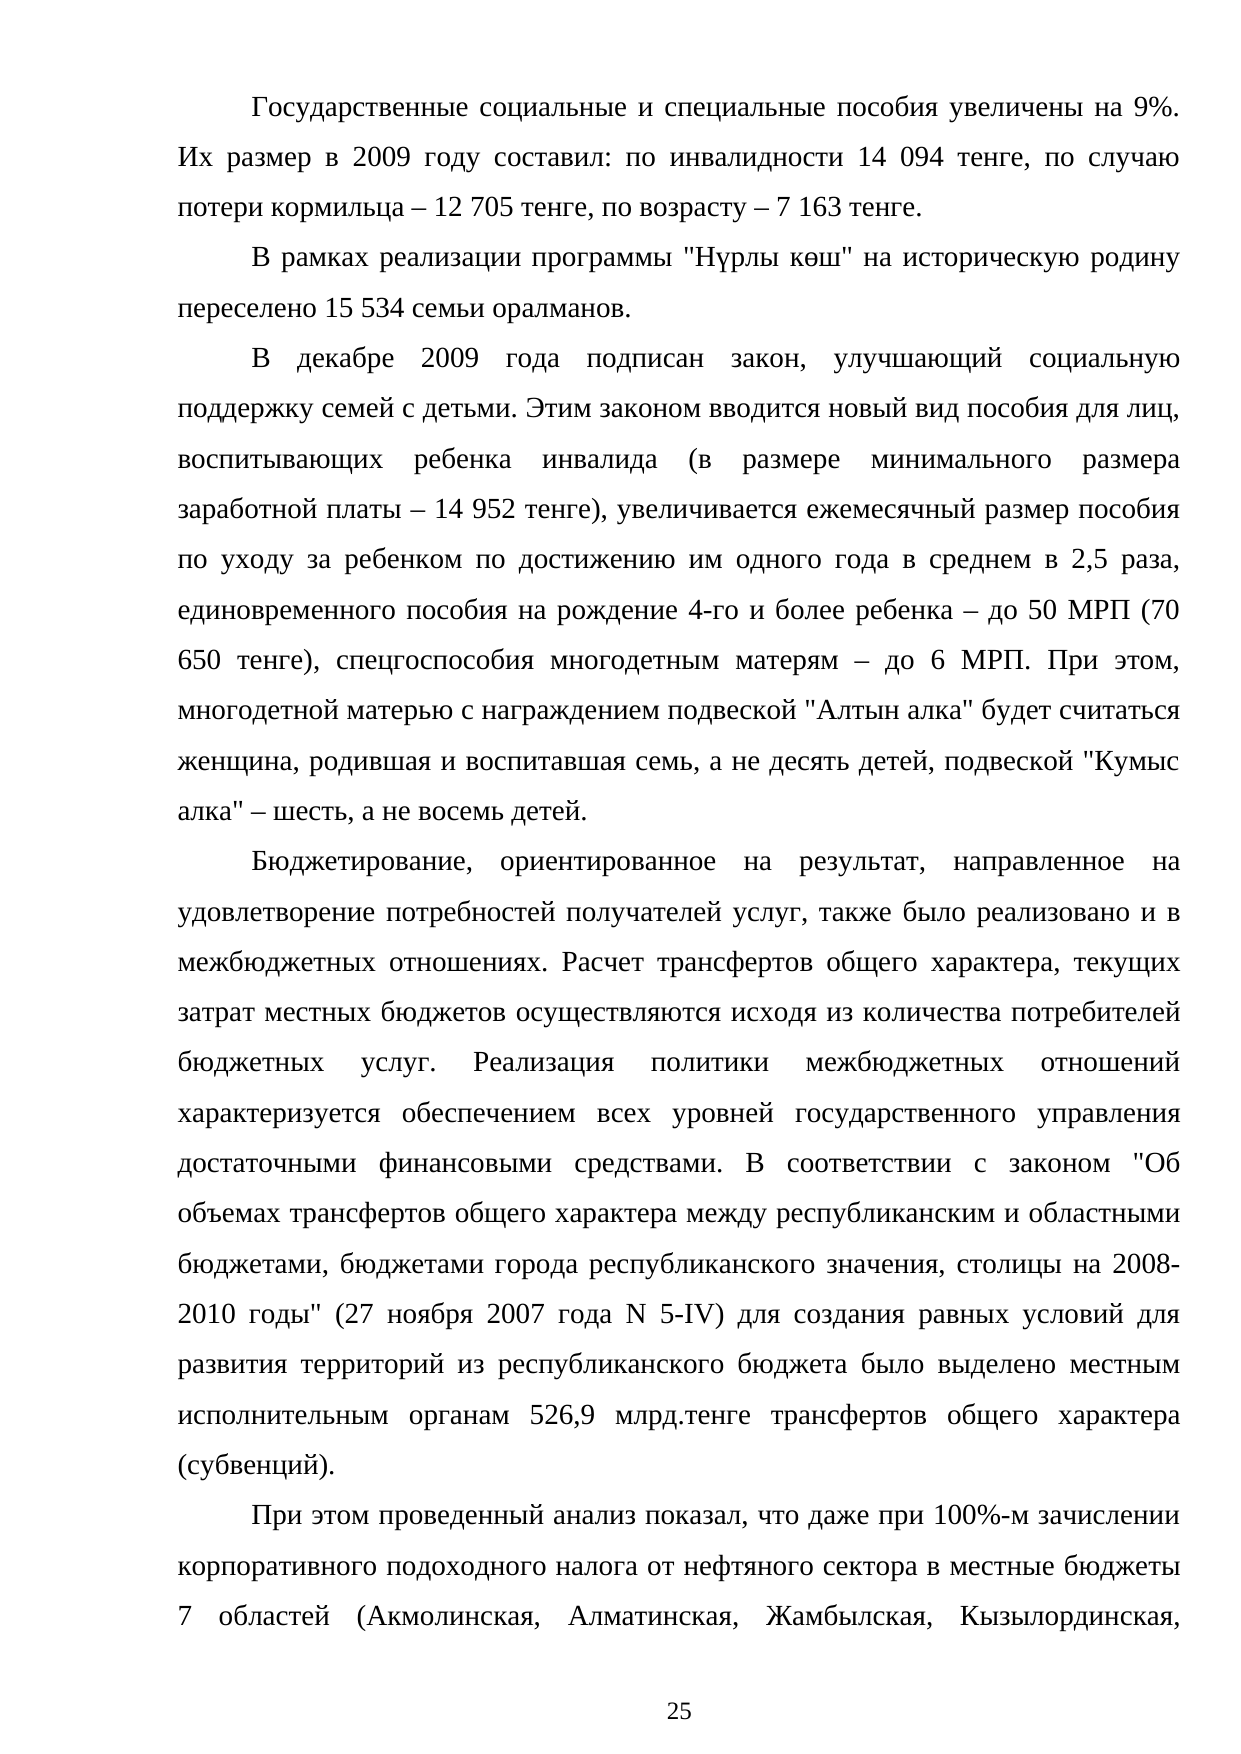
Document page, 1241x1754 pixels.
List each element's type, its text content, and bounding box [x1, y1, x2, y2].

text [177, 1497, 1181, 1632]
text В декабре 2009 года подписан закон, улучшающий социальную поддержку семей с детьми. Этим законом вводится новый вид пособия для лиц, воспитывающих ребенка инвалида (в размере минимального размера заработной платы – 14 952 тенге), увеличивается ежемесячный размер пособия по уходу за ребенком по достижению им одного года в среднем в 2,5 раза, единовременного пособия на рождение 4-го и более ребенка – до 50 МРП (70 650 тенге), спецгоспособия многодетным матерям – до 6 МРП. При этом, многодетной матерью с награждением подвеской "Алтын алка" будет считаться женщина, родившая и воспитавшая семь, а не десять детей, подвеской "Кумыс алка" – шесть, а не восемь детей. [177, 340, 1181, 827]
text Государственные социальные и специальные пособия увеличены на 9%. Их размер в 2009 году составил: по инвалидности 14 094 тенге, по случаю потери кормильца – 12 705 тенге, по возрасту – 7 163 тенге. [177, 89, 1181, 223]
text Бюджетирование, ориентированное на результат, направленное на удовлетворение потребностей получателей услуг, также было реализовано и в межбюджетных отношениях. Расчет трансфертов общего характера, текущих затрат местных бюджетов осуществляются исходя из количества потребителей бюджетных услуг. Реализация политики межбюджетных отношений характеризуется обеспечением всех уровней государственного управления достаточными финансовыми средствами. В соответствии с законом "Об объемах трансфертов общего характера между республиканским и областными бюджетами, бюджетами города республиканского значения, столицы на 2008-2010 годы" (27 ноября 2007 года N 5-IV) для создания равных условий для развития территорий из республиканского бюджета было выделено местным исполнительным органам 526,9 млрд.тенге трансфертов общего характера (субвенций). [177, 843, 1181, 1481]
text В рамках реализации программы "Нүрлы көш" на историческую родину переселено 15 534 семьи оралманов. [177, 239, 1181, 323]
